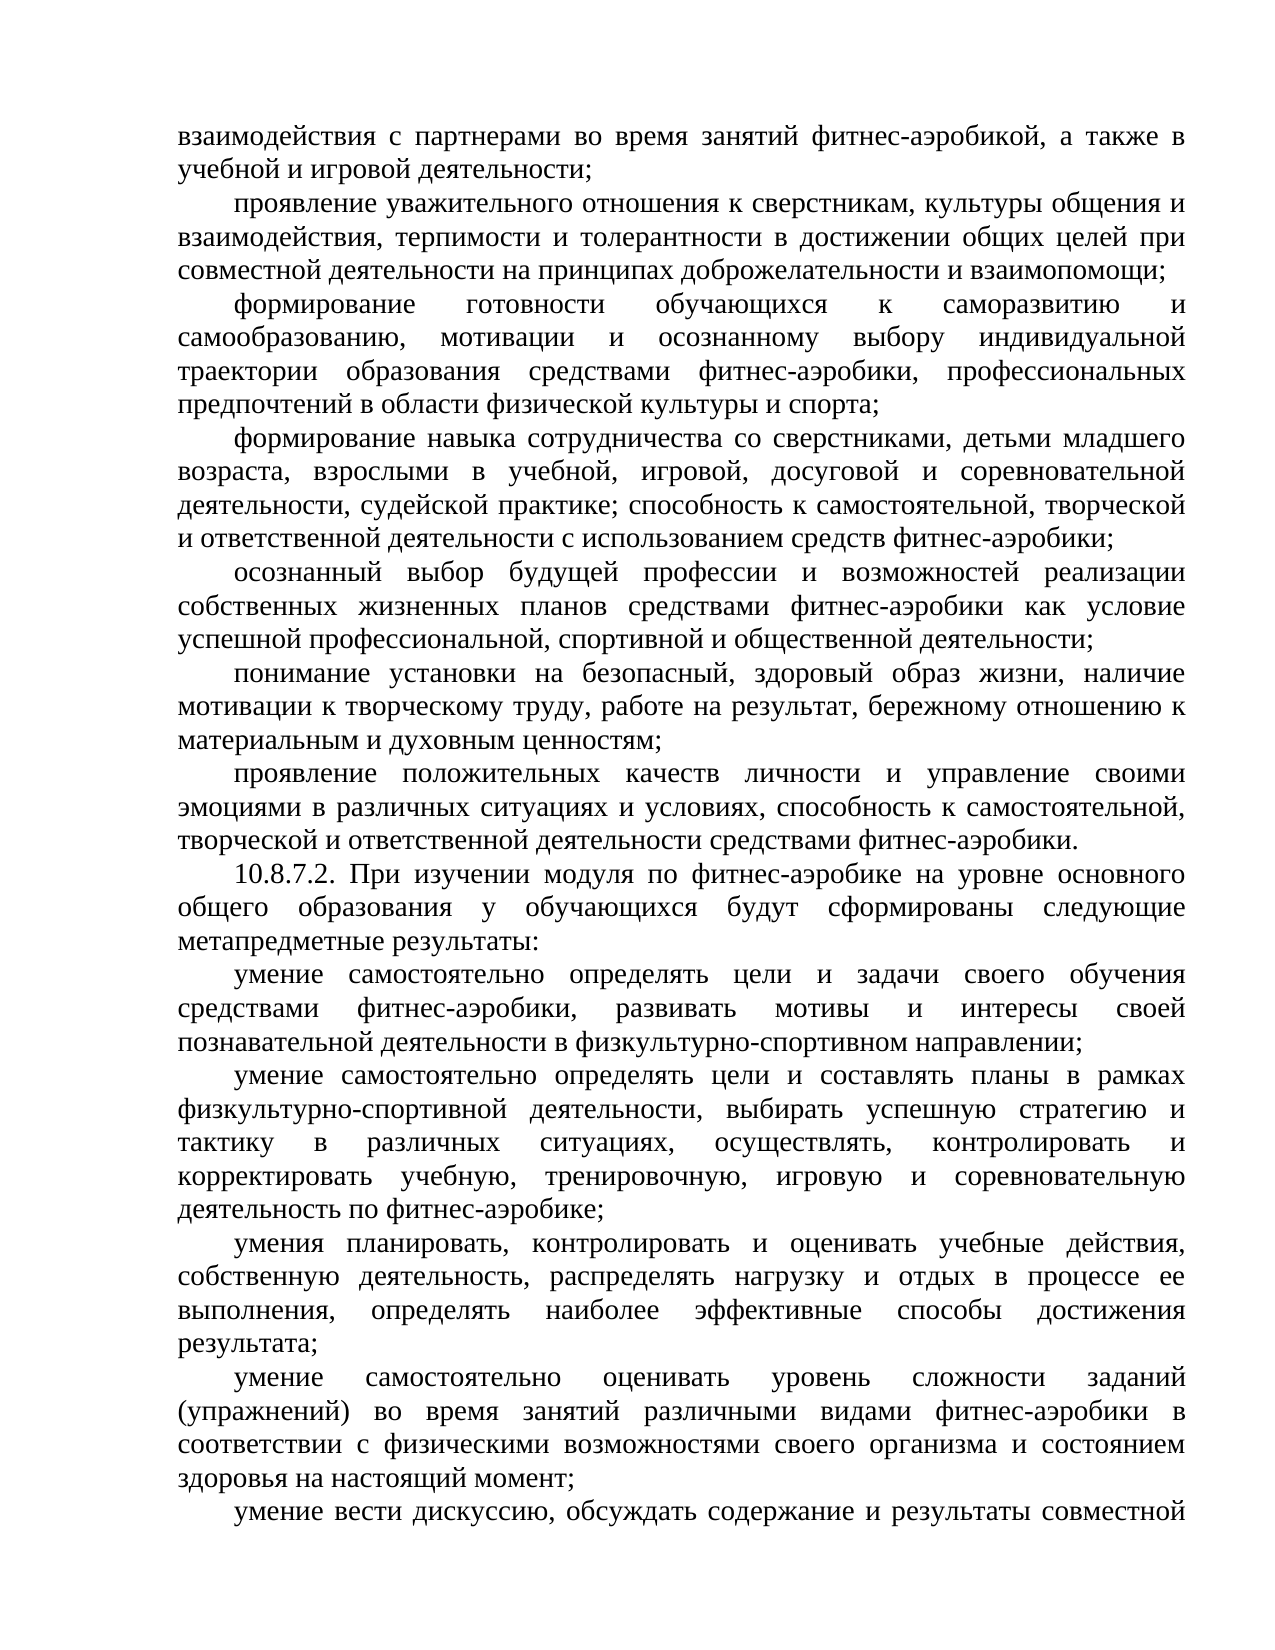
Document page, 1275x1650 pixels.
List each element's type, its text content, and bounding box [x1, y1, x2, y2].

text умение самостоятельно определять цели и задачи своего обучения средствами фитнес-аэробики, развивать мотивы и интересы своей познавательной деятельности в физкультурно-спортивном направлении; [177, 957, 1186, 1057]
text умение самостоятельно определять цели и составлять планы в рамках физкультурно-спортивной деятельности, выбирать успешную стратегию и тактику в различных ситуациях, осуществлять, контролировать и корректировать учебную, тренировочную, игровую и соревновательную деятельность по фитнес-аэробике; [177, 1057, 1186, 1225]
text умения планировать, контролировать и оценивать учебные действия, собственную деятельность, распределять нагрузку и отдых в процессе ее выполнения, определять наиболее эффективные способы достижения результата; [177, 1225, 1186, 1359]
text осознанный выбор будущей профессии и возможностей реализации собственных жизненных планов средствами фитнес-аэробики как условие успешной профессиональной, спортивной и общественной деятельности; [177, 554, 1186, 655]
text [177, 118, 1186, 185]
text проявление уважительного отношения к сверстникам, культуры общения и взаимодействия, терпимости и толерантности в достижении общих целей при совместной деятельности на принципах доброжелательности и взаимопомощи; [177, 185, 1186, 286]
text проявление положительных качеств личности и управление своими эмоциями в различных ситуациях и условиях, способность к самостоятельной, творческой и ответственной деятельности средствами фитнес-аэробики. [177, 755, 1186, 856]
text понимание установки на безопасный, здоровый образ жизни, наличие мотивации к творческому труду, работе на результат, бережному отношению к материальным и духовным ценностям; [177, 655, 1186, 755]
text формирование навыка сотрудничества со сверстниками, детьми младшего возраста, взрослыми в учебной, игровой, досуговой и соревновательной деятельности, судейской практике; способность к самостоятельной, творческой и ответственной деятельности с использованием средств фитнес-аэробики; [177, 420, 1186, 554]
text формирование готовности обучающихся к саморазвитию и самообразованию, мотивации и осознанному выбору индивидуальной траектории образования средствами фитнес-аэробики, профессиональных предпочтений в области физической культуры и спорта; [177, 286, 1186, 420]
text 10.8.7.2. При изучении модуля по фитнес-аэробике на уровне основного общего образования у обучающихся будут сформированы следующие метапредметные результаты: [177, 856, 1186, 957]
text умение самостоятельно оценивать уровень сложности заданий (упражнений) во время занятий различными видами фитнес-аэробики в соответствии с физическими возможностями своего организма и состоянием здоровья на настоящий момент; [177, 1359, 1186, 1493]
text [177, 1493, 1186, 1527]
